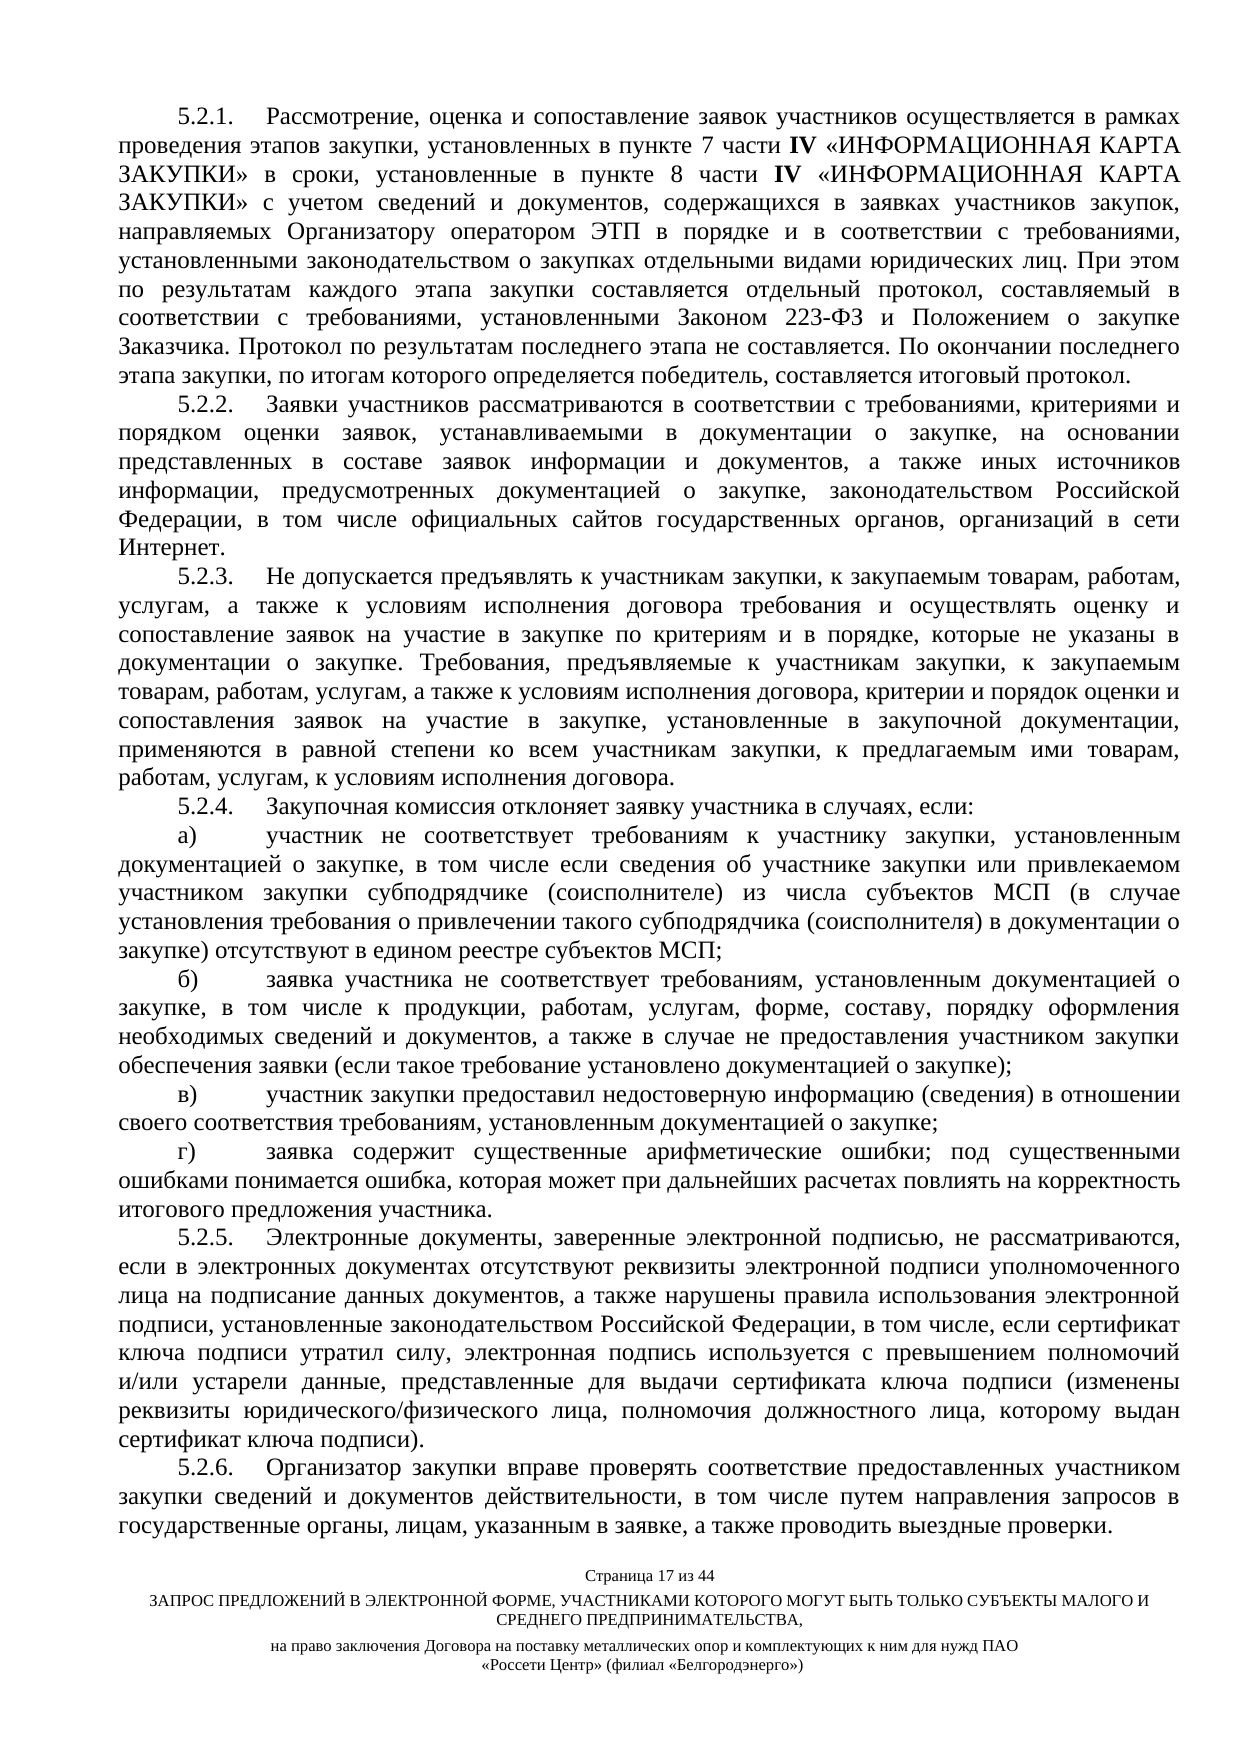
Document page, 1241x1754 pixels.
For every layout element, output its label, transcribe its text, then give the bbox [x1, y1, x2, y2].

subtitle Заявки участников рассматриваются в соответствии с требованиями, критериями и порядком оценки заявок, устанавливаемыми в документации о закупке, на основании представленных в составе заявок информации и документов, а также иных источников информации, предусмотренных документацией о закупке, законодательством Российской Федерации, в том числе официальных сайтов государственных органов, организаций в сети Интернет. [118, 389, 1181, 561]
list заявка содержит существенные арифметические ошибки; под существенными ошибками понимается ошибка, которая может при дальнейших расчетах повлиять на корректность итогового предложения участника. [118, 1136, 1181, 1222]
subtitle Организатор закупки вправе проверять соответствие предоставленных участником закупки сведений и документов действительности, в том числе путем направления запросов в государственные органы, лицам, указанным в заявке, а также проводить выездные проверки. [118, 1452, 1181, 1539]
subtitle Не допускается предъявлять к участникам закупки, к закупаемым товарам, работам, услугам, а также к условиям исполнения договора требования и осуществлять оценку и сопоставление заявок на участие в закупке по критериям и в порядке, которые не указаны в документации о закупке. Требования, предъявляемые к участникам закупки, к закупаемым товарам, работам, услугам, а также к условиям исполнения договора, критерии и порядок оценки и сопоставления заявок на участие в закупке, установленные в закупочной документации, применяются в равной степени ко всем участникам закупки, к предлагаемым ими товарам, работам, услугам, к условиям исполнения договора. [118, 561, 1181, 791]
subtitle Закупочная комиссия отклоняет заявку участника в случаях, если: [118, 791, 1181, 820]
subtitle Рассмотрение, оценка и сопоставление заявок участников осуществляется в рамках проведения этапов закупки, установленных в пункте 7 части IV «ИНФОРМАЦИОННАЯ КАРТА ЗАКУПКИ» в сроки, установленные в пункте 8 части IV «ИНФОРМАЦИОННАЯ КАРТА ЗАКУПКИ» с учетом сведений и документов, содержащихся в заявках участников закупок, направляемых Организатору оператором ЭТП в порядке и в соответствии с требованиями, установленными законодательством о закупках отдельными видами юридических лиц. При этом по результатам каждого этапа закупки составляется отдельный протокол, составляемый в соответствии с требованиями, установленными Законом 223-ФЗ и Положением о закупке Заказчика. Протокол по результатам последнего этапа не составляется. По окончании последнего этапа закупки, по итогам которого определяется победитель, составляется итоговый протокол. [118, 101, 1181, 389]
list участник закупки предоставил недостоверную информацию (сведения) в отношении своего соответствия требованиям, установленным документацией о закупке; [118, 1079, 1181, 1136]
list участник не соответствует требованиям к участнику закупки, установленным документацией о закупке, в том числе если сведения об участнике закупки или привлекаемом участником закупки субподрядчике (соисполнителе) из числа субъектов МСП (в случае установления требования о привлечении такого субподрядчика (соисполнителя) в документации о закупке) отсутствуют в едином реестре субъектов МСП; [118, 820, 1181, 964]
list заявка участника не соответствует требованиям, установленным документацией о закупке, в том числе к продукции, работам, услугам, форме, составу, порядку оформления необходимых сведений и документов, а также в случае не предоставления участником закупки обеспечения заявки (если такое требование установлено документацией о закупке); [118, 964, 1181, 1079]
subtitle Электронные документы, заверенные электронной подписью, не рассматриваются, если в электронных документах отсутствуют реквизиты электронной подписи уполномоченного лица на подписание данных документов, а также нарушены правила использования электронной подписи, установленные законодательством Российской Федерации, в том числе, если сертификат ключа подписи утратил силу, электронная подпись используется с превышением полномочий и/или устарели данные, представленные для выдачи сертификата ключа подписи (изменены реквизиты юридического/физического лица, полномочия должностного лица, которому выдан сертификат ключа подписи). [118, 1222, 1181, 1452]
